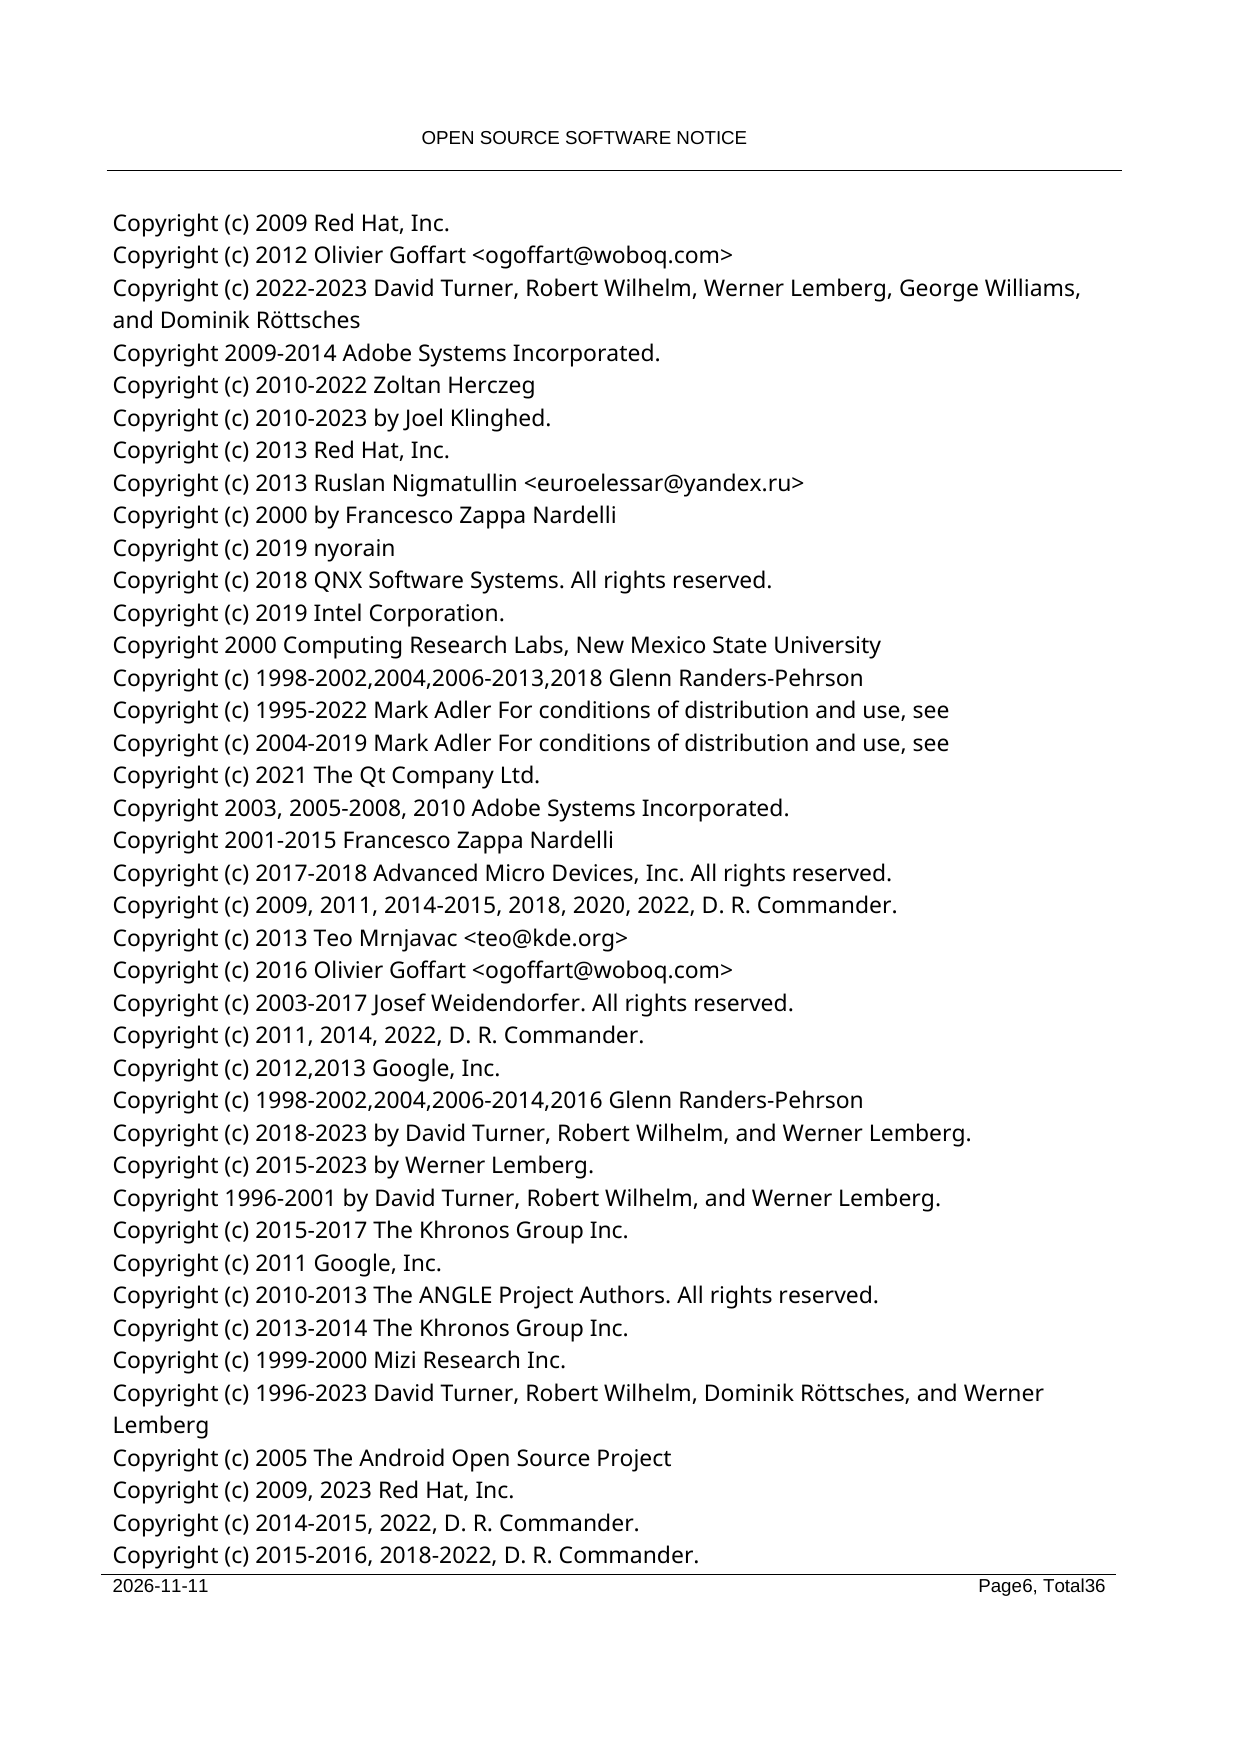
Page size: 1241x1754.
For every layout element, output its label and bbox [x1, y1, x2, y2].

text [112, 206, 1128, 1571]
